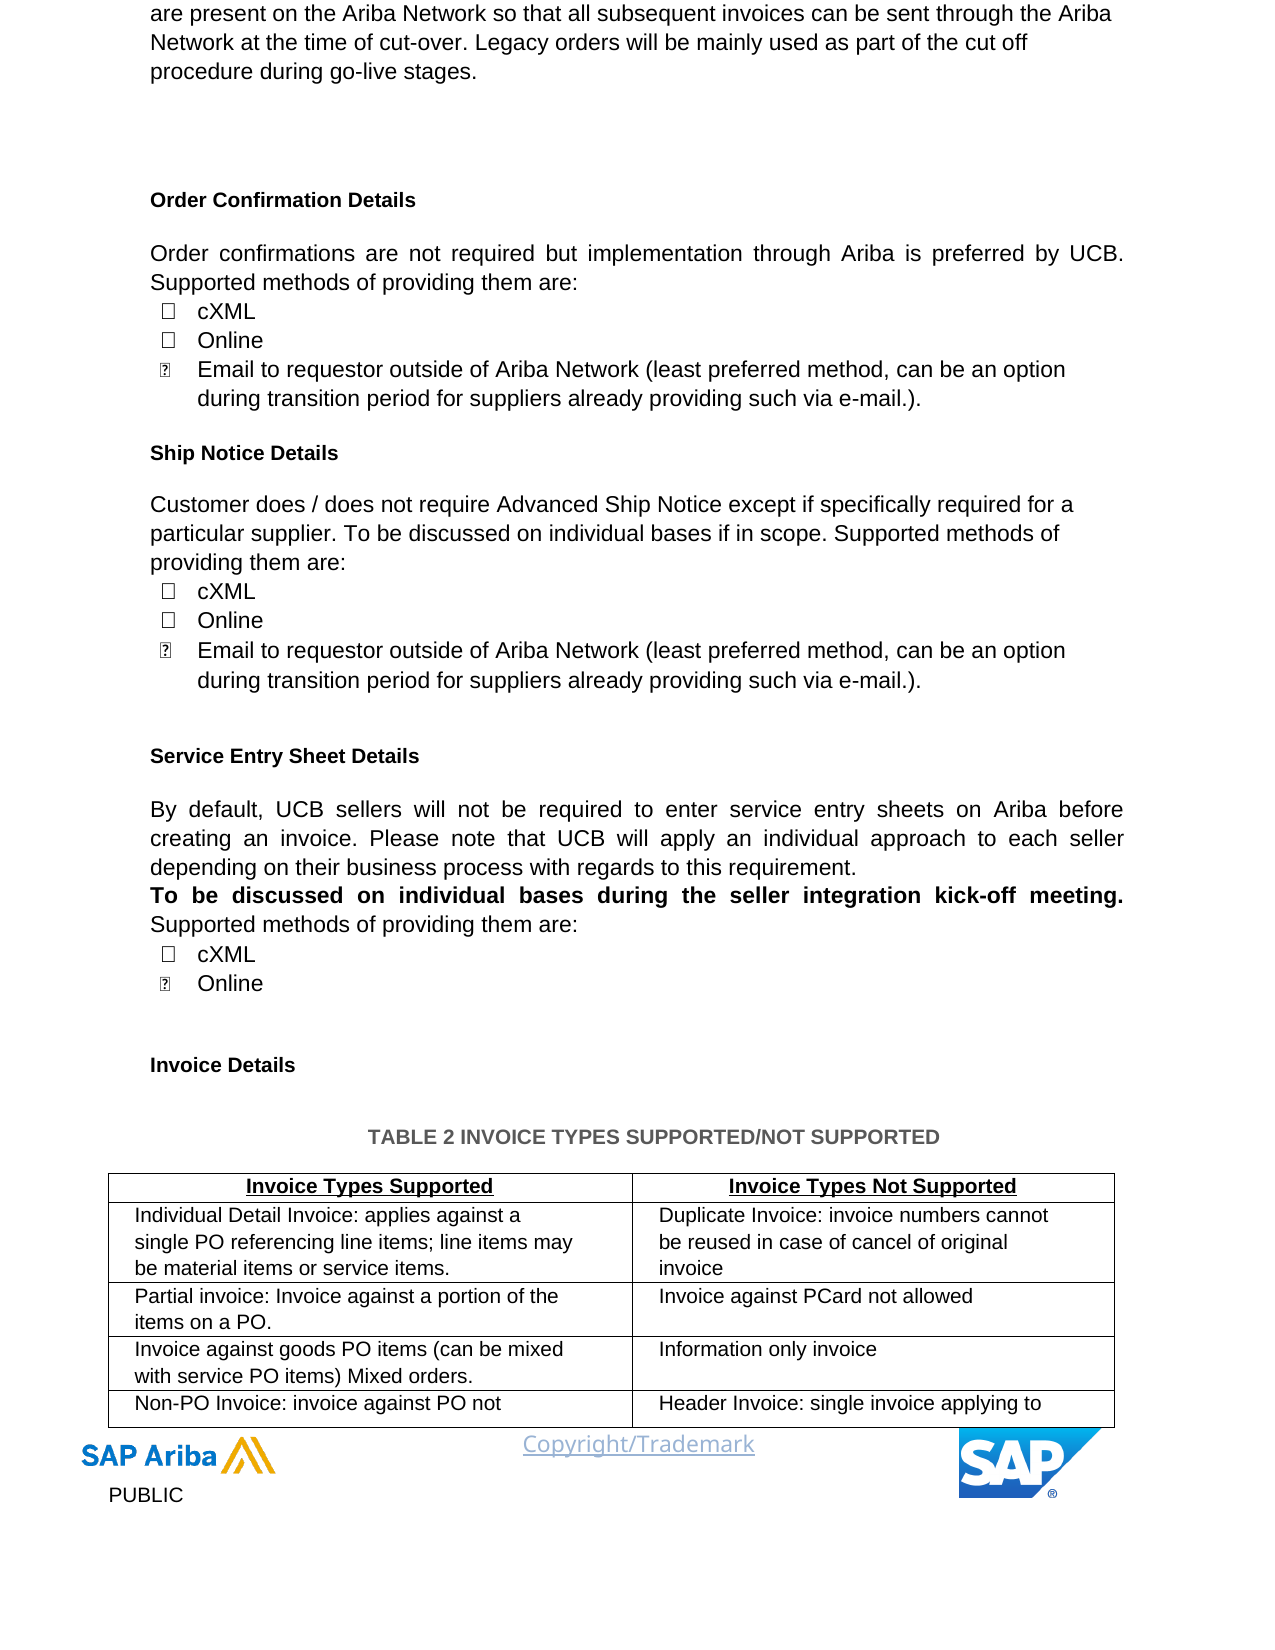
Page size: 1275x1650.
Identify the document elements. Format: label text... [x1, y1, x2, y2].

table_cell Invoice against goods PO items (can be mixed with service PO items) Mixed orders. [109, 1337, 632, 1390]
list cXML [159, 298, 1125, 324]
list Online [159, 607, 1125, 633]
table_cell Invoice against PCard not allowed [633, 1283, 1114, 1336]
subtitle Order Confirmation Details [108, 188, 1169, 212]
picture [81, 1436, 276, 1474]
picture [959, 1430, 1102, 1498]
text TABLE 2 INVOICE TYPES SUPPORTED/NOT SUPPORTED [289, 1125, 1019, 1149]
subtitle Invoice Details [108, 1053, 1169, 1077]
text By default, UCB sellers will not be required to enter service entry sheets on Ariba before creating an invoice. Please note that UCB will apply an individual approach to each seller depending on their business process with regards to this requirement. [150, 796, 1125, 880]
list Email to requestor outside of Ariba Network (least preferred method, can be an option during transition period for suppliers already providing such via e-mail.). [159, 356, 1125, 438]
text To be discussed on individual bases during the seller integration kick-off meeting. Supported methods of providing them are: [150, 882, 1125, 938]
subtitle Ship Notice Details [108, 440, 1169, 464]
subtitle Service Entry Sheet Details [108, 743, 1169, 767]
table_cell Partial invoice: Invoice against a portion of the items on a PO. [109, 1283, 632, 1336]
list Email to requestor outside of Ariba Network (least preferred method, can be an option during transition period for suppliers already providing such via e-mail.). [159, 636, 1125, 693]
table_cell Non-PO Invoice: invoice against PO not transacted via the Ariba Network (only if previously agreed with UCB or for exceptional processes) [109, 1391, 632, 1427]
text Order confirmations are not required but implementation through Ariba is preferred by UCB. Supported methods of providing them are: [150, 240, 1125, 295]
table_cell Information only invoice [633, 1337, 1114, 1390]
list cXML [159, 941, 1125, 967]
text Customer does / does not require Advanced Ship Notice except if specifically required for a particular supplier. To be discussed on individual bases if in scope. Supported methods of providing them are: [150, 491, 1125, 575]
list Online [159, 969, 1125, 1023]
list Online [159, 327, 1125, 353]
table_cell Individual Detail Invoice: applies against a single PO referencing line items; line items may be material items or service items. [109, 1203, 632, 1282]
table_header Invoice Types Supported [109, 1174, 632, 1202]
table_cell Header Invoice: single invoice applying to single PO without item details [633, 1391, 1114, 1427]
table_cell Duplicate Invoice: invoice numbers cannot be reused in case of cancel of original invoice [633, 1203, 1114, 1282]
table_header Invoice Types Not Supported [633, 1174, 1114, 1202]
list cXML [159, 578, 1125, 604]
